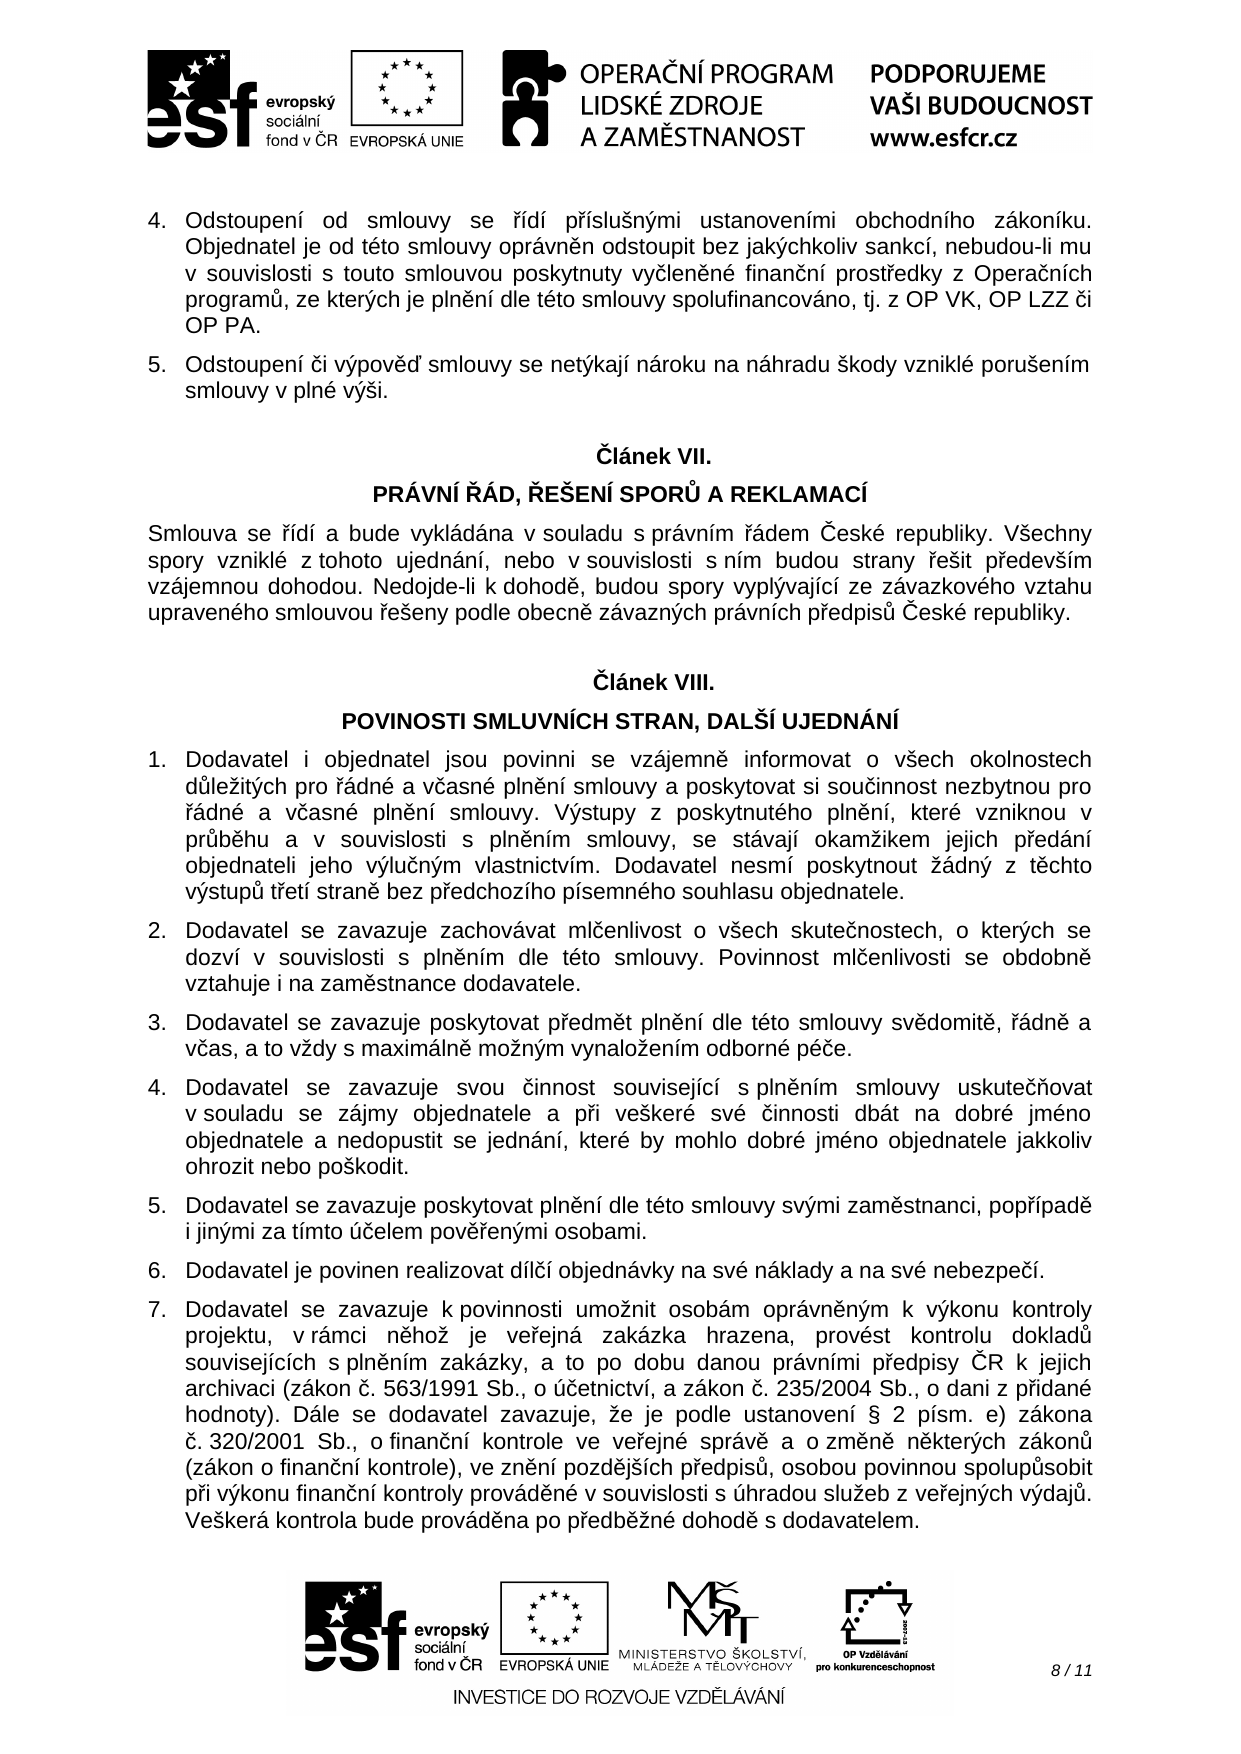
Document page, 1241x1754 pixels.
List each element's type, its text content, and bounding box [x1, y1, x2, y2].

list Dodavatel je povinen realizovat dílčí objednávky na své náklady a na své nebezpečí. [148, 1257, 1092, 1283]
list Dodavatel se zavazuje zachovávat mlčenlivost o všech skutečnostech, o kterých se dozví v souvislosti s plněním dle této smlouvy. Povinnost mlčenlivosti se obdobně vztahuje i na zaměstnance dodavatele. [148, 917, 1092, 996]
text PRÁVNÍ ŘÁD, ŘEŠENÍ SPORŮ A REKLAMACÍ [148, 481, 1092, 508]
list Odstoupení či výpověď smlouvy se netýkají nároku na náhradu škody vzniklé porušením smlouvy v plné výši. [148, 351, 1090, 404]
list Odstoupení od smlouvy se řídí příslušnými ustanoveními obchodního zákoníku. Objednatel je od této smlouvy oprávněn odstoupit bez jakýchkoliv sankcí, nebudou-li mu v souvislosti s touto smlouvou poskytnuty vyčleněné finanční prostředky z Operačních programů, ze kterých je plnění dle této smlouvy spolufinancováno, tj. z OP VK, OP LZZ či OP PA. [148, 207, 1092, 338]
picture [147, 50, 1093, 153]
text POVINOSTI SMLUVNÍCH STRAN, DALŠÍ UJEDNÁNÍ [148, 708, 1092, 734]
text Smlouva se řídí a bude vykládána v souladu s právním řádem České republiky. Všechny spory vzniklé z tohoto ujednání, nebo v souvislosti s ním budou strany řešit především vzájemnou dohodou. Nedojde-li k dohodě, budou spory vyplývající ze závazkového vztahu upraveného smlouvou řešeny podle obecně závazných právních předpisů České republiky. [148, 520, 1092, 626]
list Dodavatel se zavazuje poskytovat plnění dle této smlouvy svými zaměstnanci, popřípadě i jinými za tímto účelem pověřenými osobami. [148, 1192, 1092, 1244]
picture [286, 1570, 954, 1716]
list Dodavatel se zavazuje svou činnost související s plněním smlouvy uskutečňovat v souladu se zájmy objednatele a při veškeré své činnosti dbát na dobré jméno objednatele a nedopustit se jednání, které by mohlo dobré jméno objednatele jakkoliv ohrozit nebo poškodit. [148, 1074, 1092, 1179]
list Dodavatel se zavazuje k povinnosti umožnit osobám oprávněným k výkonu kontroly projektu, v rámci něhož je veřejná zakázka hrazena, provést kontrolu dokladů souvisejících s plněním zakázky, a to po dobu danou právními předpisy ČR k jejich archivaci (zákon č. 563/1991 Sb., o účetnictví, a zákon č. 235/2004 Sb., o dani z přidané hodnoty). Dále se dodavatel zavazuje, že je podle ustanovení § 2 písm. e) zákona č. 320/2001 Sb., o finanční kontrole ve veřejné správě a o změně některých zákonů (zákon o finanční kontrole), ve znění pozdějších předpisů, osobou povinnou spolupůsobit při výkonu finanční kontroly prováděné v souvislosti s úhradou služeb z veřejných výdajů. Veškerá kontrola bude prováděna po předběžné dohodě s dodavatelem. [148, 1296, 1092, 1533]
list Dodavatel se zavazuje poskytovat předmět plnění dle této smlouvy svědomitě, řádně a včas, a to vždy s maximálně možným vynaložením odborné péče. [148, 1009, 1092, 1061]
list Dodavatel i objednatel jsou povinni se vzájemně informovat o všech okolnostech důležitých pro řádné a včasné plnění smlouvy a poskytovat si součinnost nezbytnou pro řádné a včasné plnění smlouvy. Výstupy z poskytnutého plnění, které vzniknou v průběhu a v souvislosti s plněním smlouvy, se stávají okamžikem jejich předání objednateli jeho výlučným vlastnictvím. Dodavatel nesmí poskytnout žádný z těchto výstupů třetí straně bez předchozího písemného souhlasu objednatele. [148, 746, 1092, 904]
